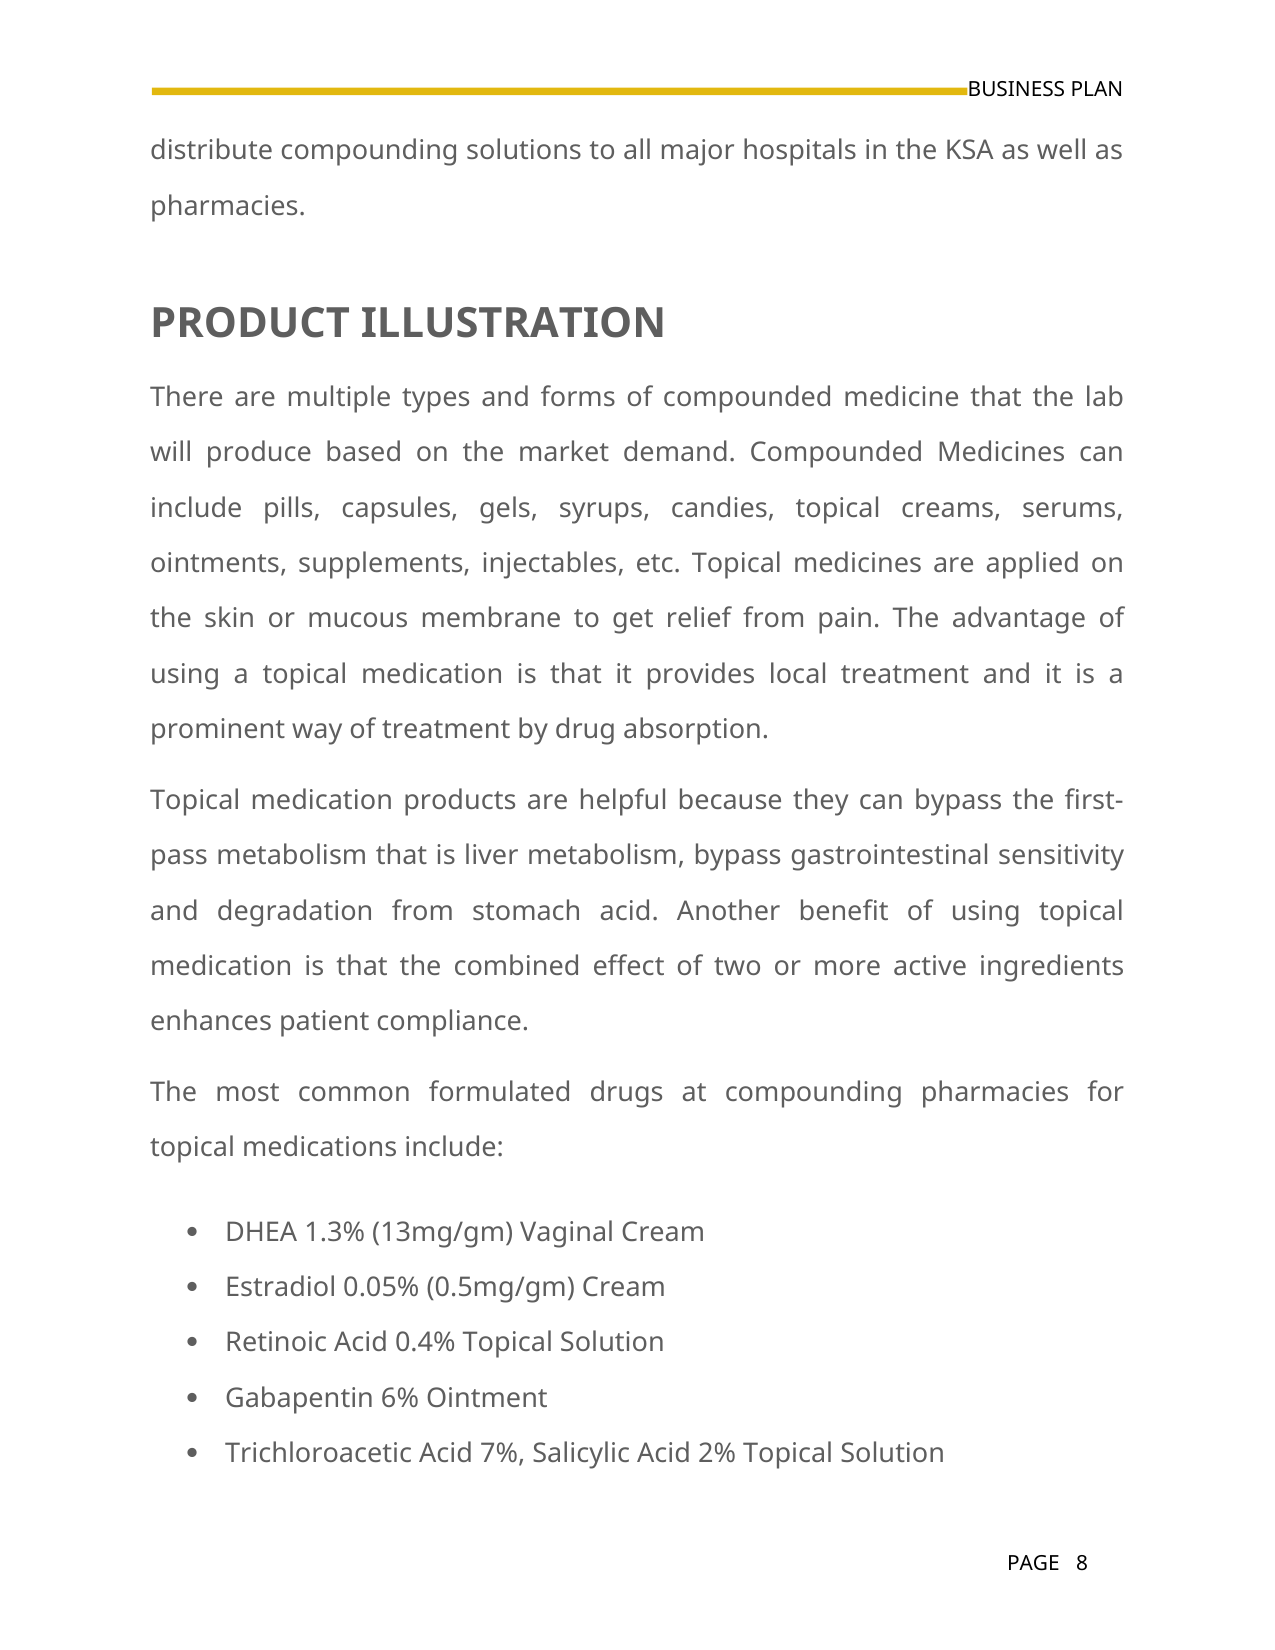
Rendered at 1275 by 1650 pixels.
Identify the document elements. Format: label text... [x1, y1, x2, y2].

text Topical medication products are helpful because they can bypass the first-pass metabolism that is liver metabolism, bypass gastrointestinal sensitivity and degradation from stomach acid. Another benefit of using topical medication is that the combined effect of two or more active ingredients enhances patient compliance. [150, 780, 1125, 1038]
list Retinoic Acid 0.4% Topical Solution [187, 1323, 1125, 1360]
list Trichloroacetic Acid 7%, Salicylic Acid 2% Topical Solution [187, 1433, 1125, 1470]
list Gabapentin 6% Ointment [187, 1378, 1125, 1415]
text The most common formulated drugs at compounding pharmacies for topical medications include: [150, 1072, 1125, 1165]
text There are multiple types and forms of compounded medicine that the lab will produce based on the market demand. Compounded Medicines can include pills, capsules, gels, syrups, candies, topical creams, serums, ointments, supplements, injectables, etc. Topical medicines are applied on the skin or mucous membrane to get relief from pain. The advantage of using a topical medication is that it provides local treatment and it is a prominent way of treatment by drug absorption. [150, 377, 1125, 746]
subtitle PRODUCT ILLUSTRATION [150, 292, 1125, 349]
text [150, 131, 1125, 223]
list DHEA 1.3% (13mg/gm) Vaginal Cream [187, 1212, 1125, 1249]
list Estradiol 0.05% (0.5mg/gm) Cream [187, 1268, 1125, 1304]
